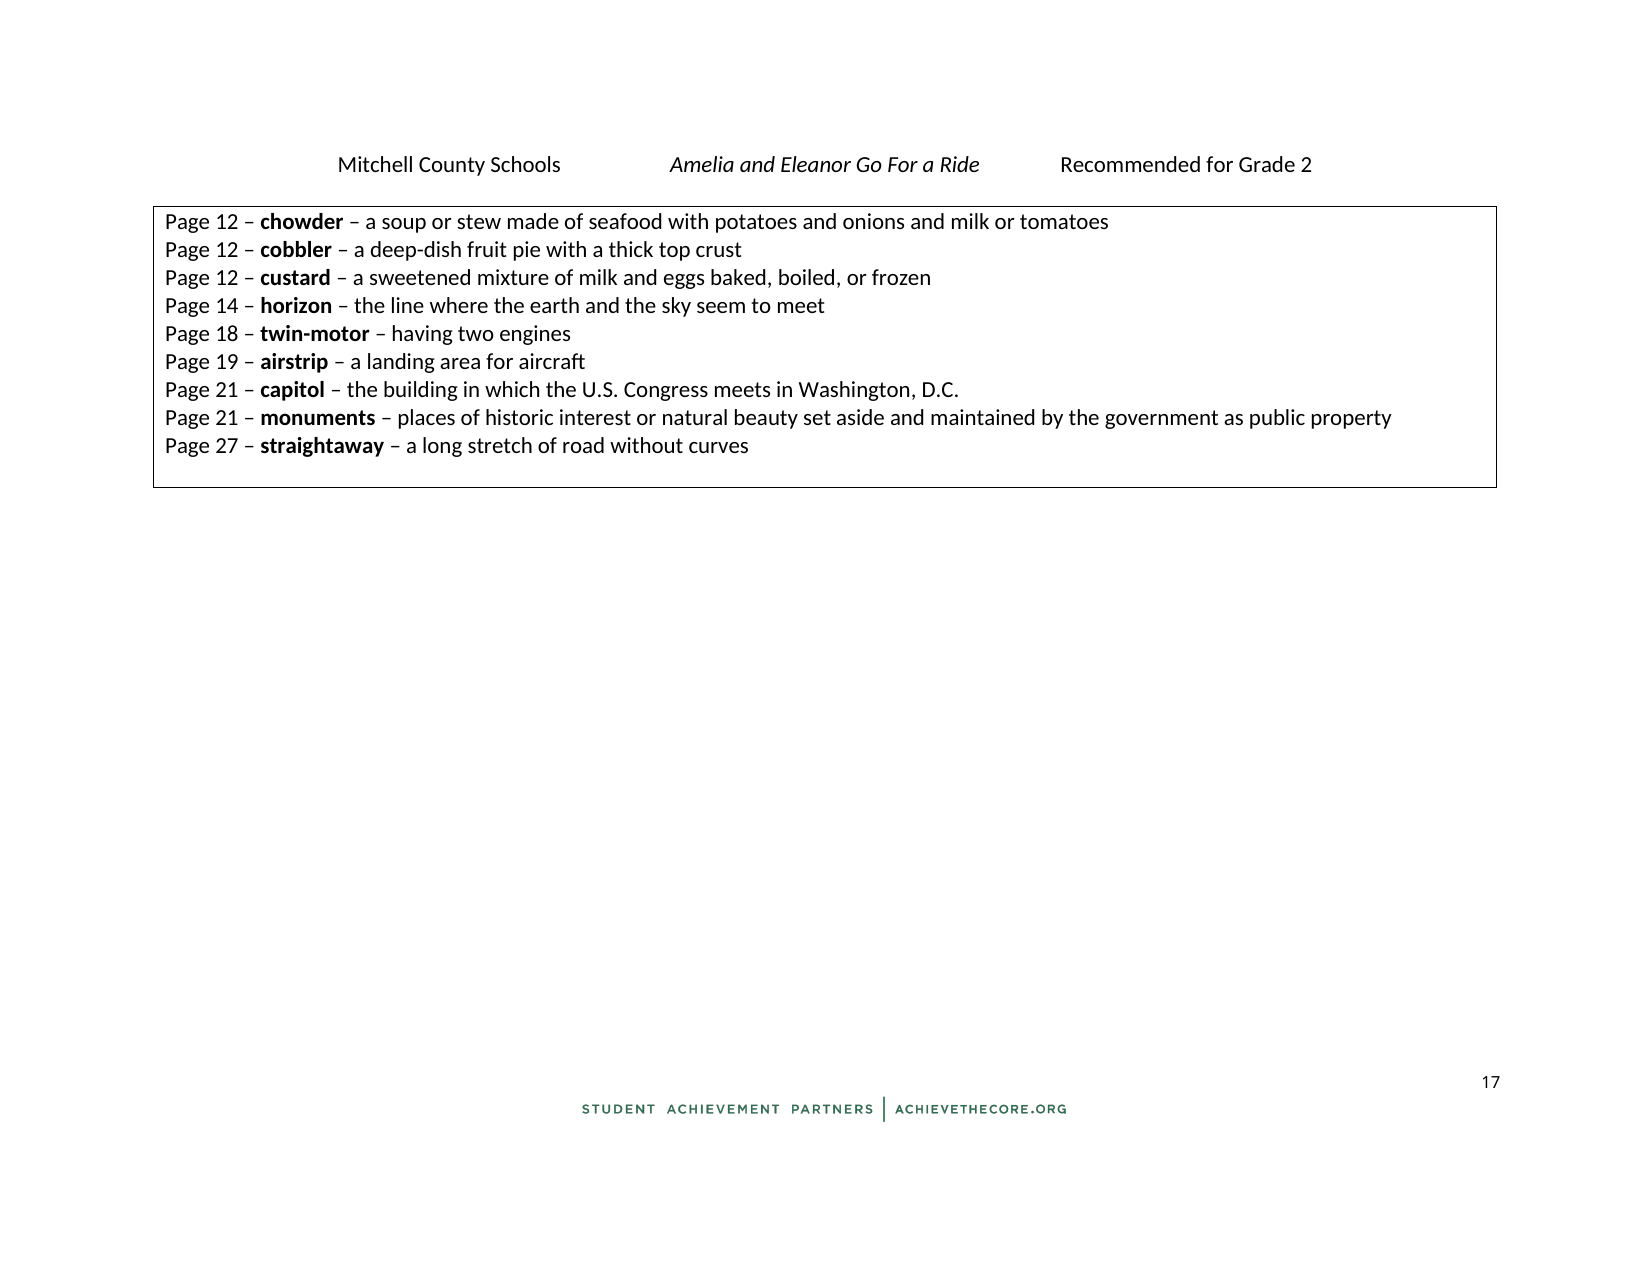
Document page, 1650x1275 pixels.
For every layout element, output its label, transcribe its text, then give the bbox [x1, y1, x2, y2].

picture [571, 1093, 1079, 1125]
